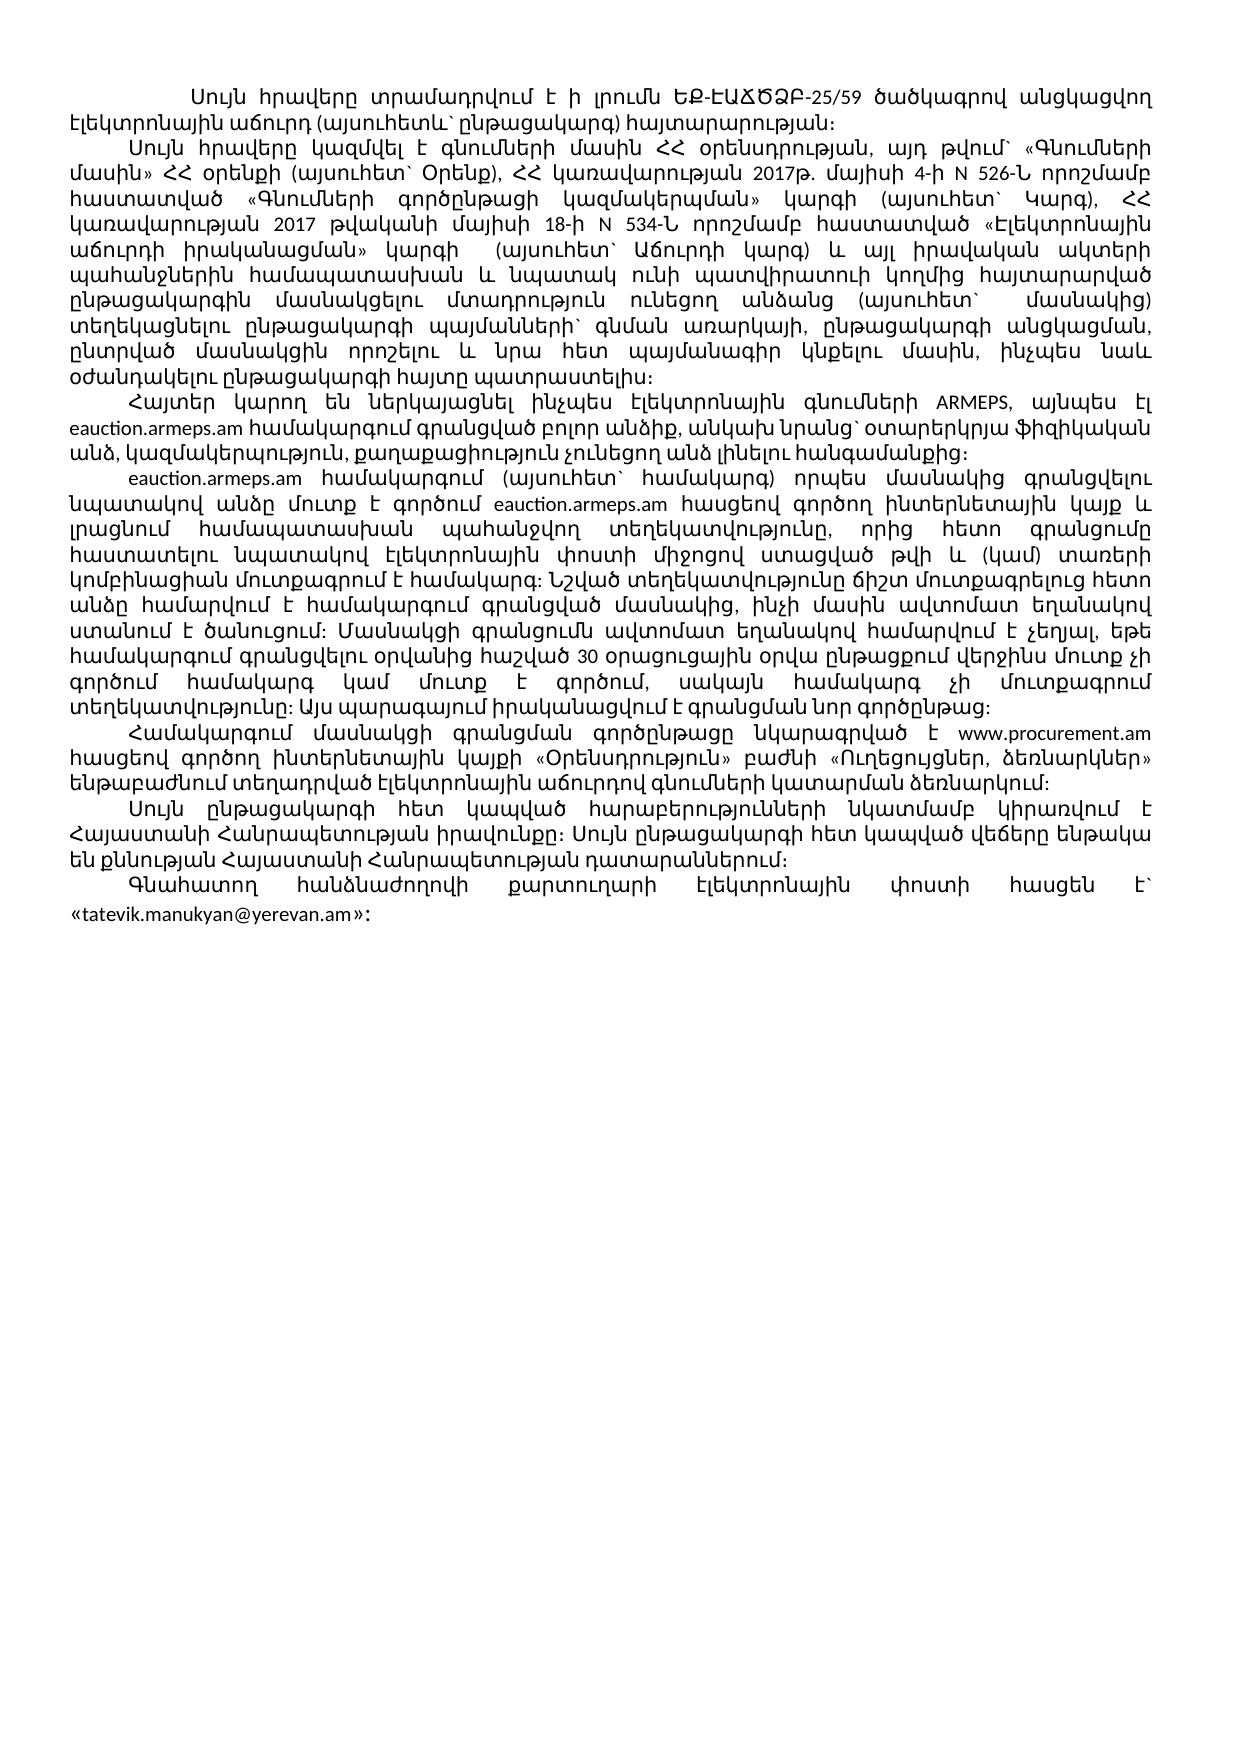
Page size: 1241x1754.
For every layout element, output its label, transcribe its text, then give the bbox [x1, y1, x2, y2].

text Սույն հրավերը տրամադրվում է ի լրումն ԵՔ-ԷԱՃԾՁԲ-25/59 ծածկագրով անցկացվող էլեկտրոնային աճուրդ (այսուհետև` ընթացակարգ) հայտարարության։ [69, 84, 1152, 135]
text Սույն ընթացակարգի հետ կապված հարաբերությունների նկատմամբ կիրառվում է Հայաստանի Հանրապետության իրավունքը։ Սույն ընթացակարգի հետ կապված վեճերը ենթակա են քննության Հայաստանի Հանրապետության դատարաններում։ [69, 796, 1152, 872]
text Հայտեր կարող են ներկայացնել ինչպես էլեկտրոնային գնումների ARMEPS, այնպես էլ eauction.armeps.am համակարգում գրանցված բոլոր անձիք, անկախ նրանց` օտարերկրյա ֆիզիկական անձ, կազմակերպություն, քաղաքացիություն չունեցող անձ լինելու հանգամանքից։ [69, 389, 1152, 466]
text Սույն հրավերը կազմվել է գնումների մասին ՀՀ օրենսդրության, այդ թվում` «Գնումների մասին» ՀՀ օրենքի (այսուհետ` Օրենք), ՀՀ կառավարության 2017թ. մայիսի 4-ի N 526-Ն որոշմամբ հաստատված «Գնումների գործընթացի կազմակերպման» կարգի (այսուհետ` Կարգ), ՀՀ կառավարության 2017 թվականի մայիսի 18-ի N 534-Ն որոշմամբ հաստատված «Էլեկտրոնային աճուրդի իրականացման» կարգի (այսուհետ` Աճուրդի կարգ) և այլ իրավական ակտերի պահանջներին համապատասխան և նպատակ ունի պատվիրատուի կողմից հայտարարված ընթացակարգին մասնակցելու մտադրություն ունեցող անձանց (այսուհետ` մասնակից) տեղեկացնելու ընթացակարգի պայմանների` գնման առարկայի, ընթացակարգի անցկացման, ընտրված մասնակցին որոշելու և նրա հետ պայմանագիր կնքելու մասին, ինչպես նաև օժանդակելու ընթացակարգի հայտը պատրաստելիս։ [69, 135, 1152, 389]
text eauction.armeps.am համակարգում (այսուհետ` համակարգ) որպես մասնակից գրանցվելու նպատակով անձը մուտք է գործում eauction.armeps.am հասցեով գործող ինտերնետային կայք և լրացնում համապատասխան պահանջվող տեղեկատվությունը, որից հետո գրանցումը հաստատելու նպատակով էլեկտրոնային փոստի միջոցով ստացված թվի և (կամ) տառերի կոմբինացիան մուտքագրում է համակարգ: Նշված տեղեկատվությունը ճիշտ մուտքագրելուց հետո անձը համարվում է համակարգում գրանցված մասնակից, ինչի մասին ավտոմատ եղանակով ստանում է ծանուցում: Մասնակցի գրանցումն ավտոմատ եղանակով համարվում է չեղյալ, եթե համակարգում գրանցվելու օրվանից հաշված 30 օրացուցային օրվա ընթացքում վերջինս մուտք չի գործում համակարգ կամ մուտք է գործում, սակայն համակարգ չի մուտքագրում տեղեկատվությունը: Այս պարագայում իրականացվում է գրանցման նոր գործընթաց: [69, 466, 1152, 720]
text Գնահատող հանձնաժողովի քարտուղարի էլեկտրոնային փոստի հասցեն է` «tatevik.manukyan@yerevan.am»: [69, 872, 1152, 928]
text Համակարգում մասնակցի գրանցման գործընթացը նկարագրված է www.procurement.am հասցեով գործող ինտերնետային կայքի «Օրենսդրություն» բաժնի «Ուղեցույցներ, ձեռնարկներ» ենթաբաժնում տեղադրված էլեկտրոնային աճուրդով գնումների կատարման ձեռնարկում: [69, 720, 1152, 796]
